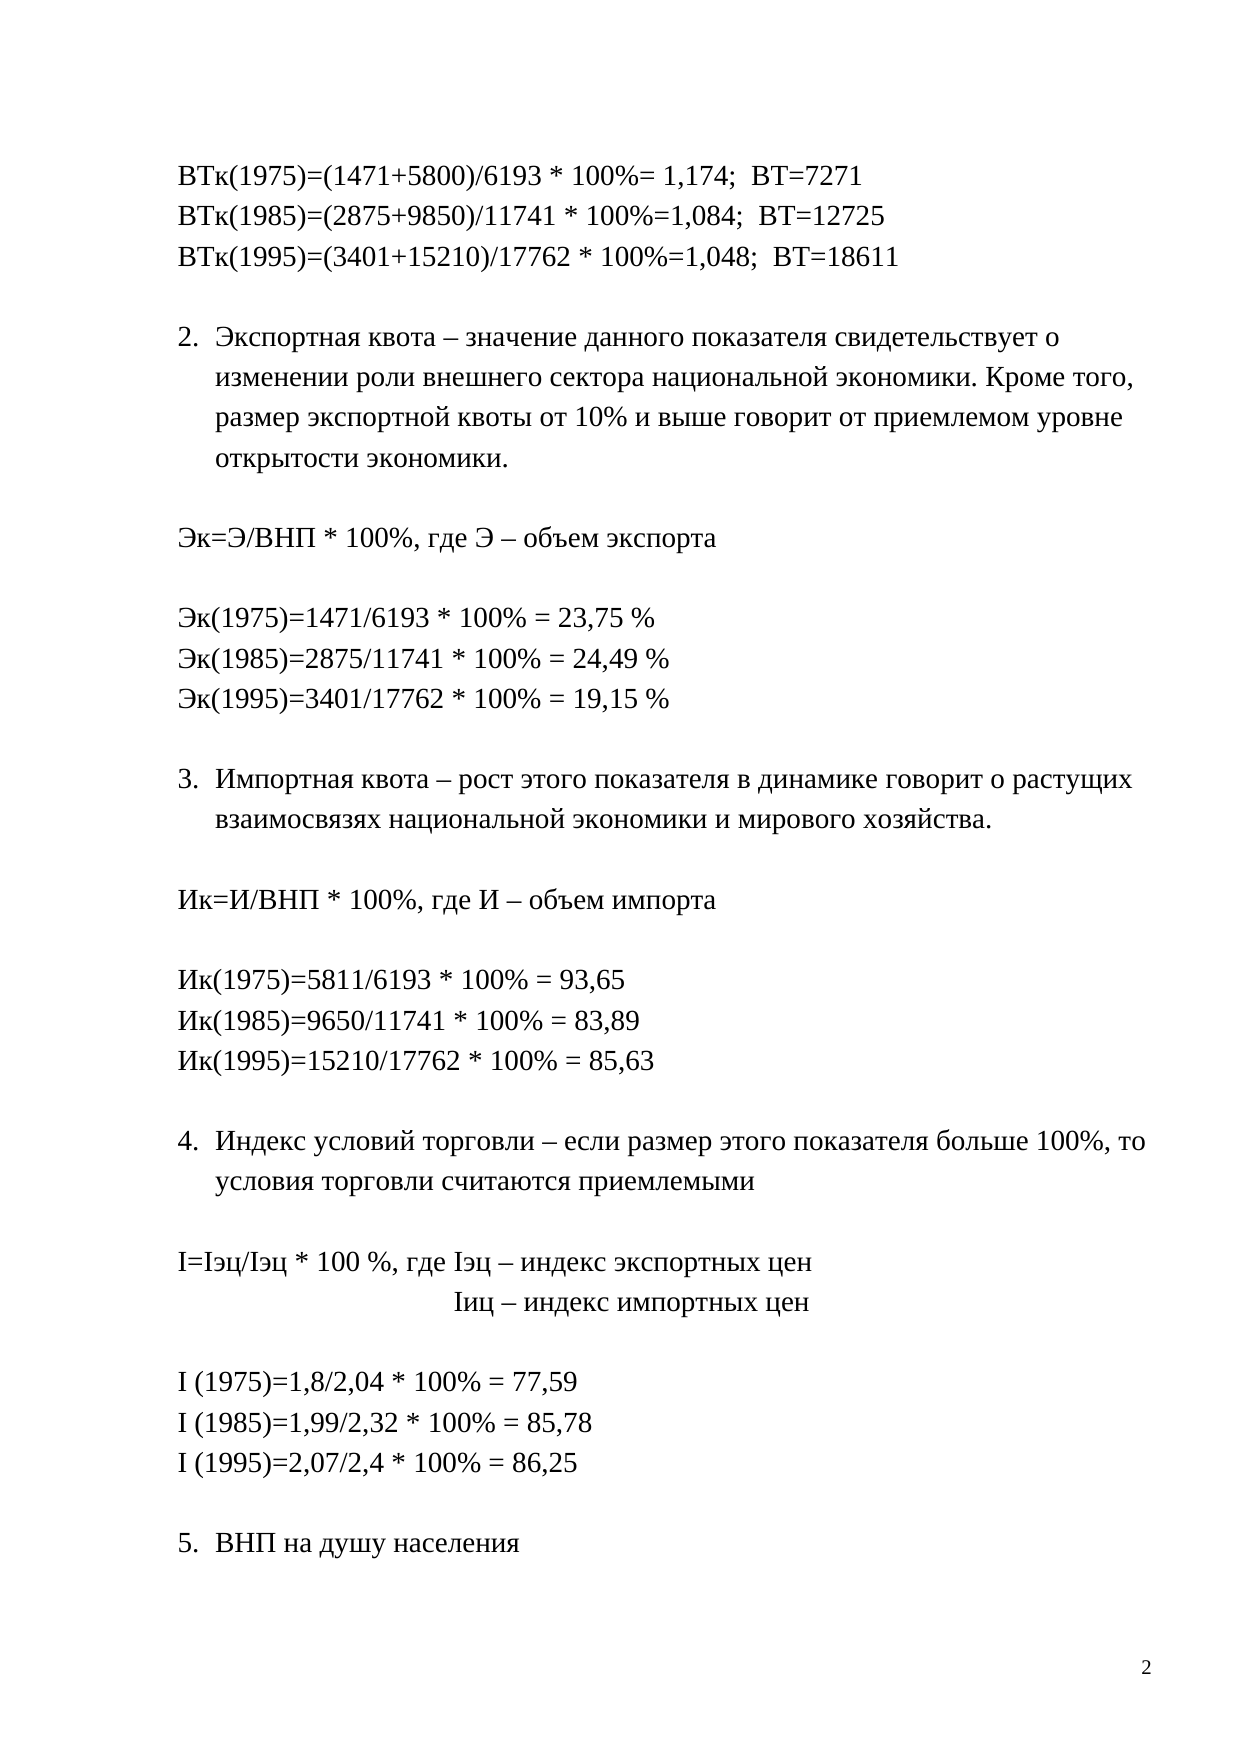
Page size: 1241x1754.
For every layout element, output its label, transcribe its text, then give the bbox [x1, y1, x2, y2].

text Iиц – индекс импортных цен [177, 1284, 1152, 1318]
text Эк(1985)=2875/11741 * 100% = 24,49 % [177, 641, 1152, 674]
text ВТк(1995)=(3401+15210)/17762 * 100%=1,048; ВТ=18611 [177, 239, 1152, 272]
text I (1985)=1,99/2,32 * 100% = 85,78 [177, 1405, 1152, 1438]
list Индекс условий торговли – если размер этого показателя больше 100%, то условия торговли считаются приемлемыми [177, 1123, 1152, 1197]
list Импортная квота – рост этого показателя в динамике говорит о растущих взаимосвязях национальной экономики и мирового хозяйства. [177, 761, 1152, 835]
text Ик(1975)=5811/6193 * 100% = 93,65 [177, 962, 1152, 996]
text Ик(1985)=9650/11741 * 100% = 83,89 [177, 1003, 1152, 1036]
text ВТк(1985)=(2875+9850)/11741 * 100%=1,084; ВТ=12725 [177, 198, 1152, 232]
text Ик(1995)=15210/17762 * 100% = 85,63 [177, 1043, 1152, 1076]
text I (1975)=1,8/2,04 * 100% = 77,59 [177, 1364, 1152, 1398]
text Эк(1975)=1471/6193 * 100% = 23,75 % [177, 601, 1152, 634]
text Эк=Э/ВНП * 100%, где Э – объем экспорта [177, 520, 1152, 554]
text I (1995)=2,07/2,4 * 100% = 86,25 [177, 1445, 1152, 1478]
text I=Iэц/Iэц * 100 %, где Iэц – индекс экспортных цен [177, 1244, 1152, 1277]
text Эк(1995)=3401/17762 * 100% = 19,15 % [177, 681, 1152, 714]
text ВТк(1975)=(1471+5800)/6193 * 100%= 1,174; ВТ=7271 [177, 158, 1152, 192]
list Экспортная квота – значение данного показателя свидетельствует о изменении роли внешнего сектора национальной экономики. Кроме того, размер экспортной квоты от 10% и выше говорит от приемлемом уровне открытости экономики. [177, 319, 1152, 473]
list ВНП на душу населения [177, 1525, 1152, 1559]
text Ик=И/ВНП * 100%, где И – объем импорта [177, 882, 1152, 916]
